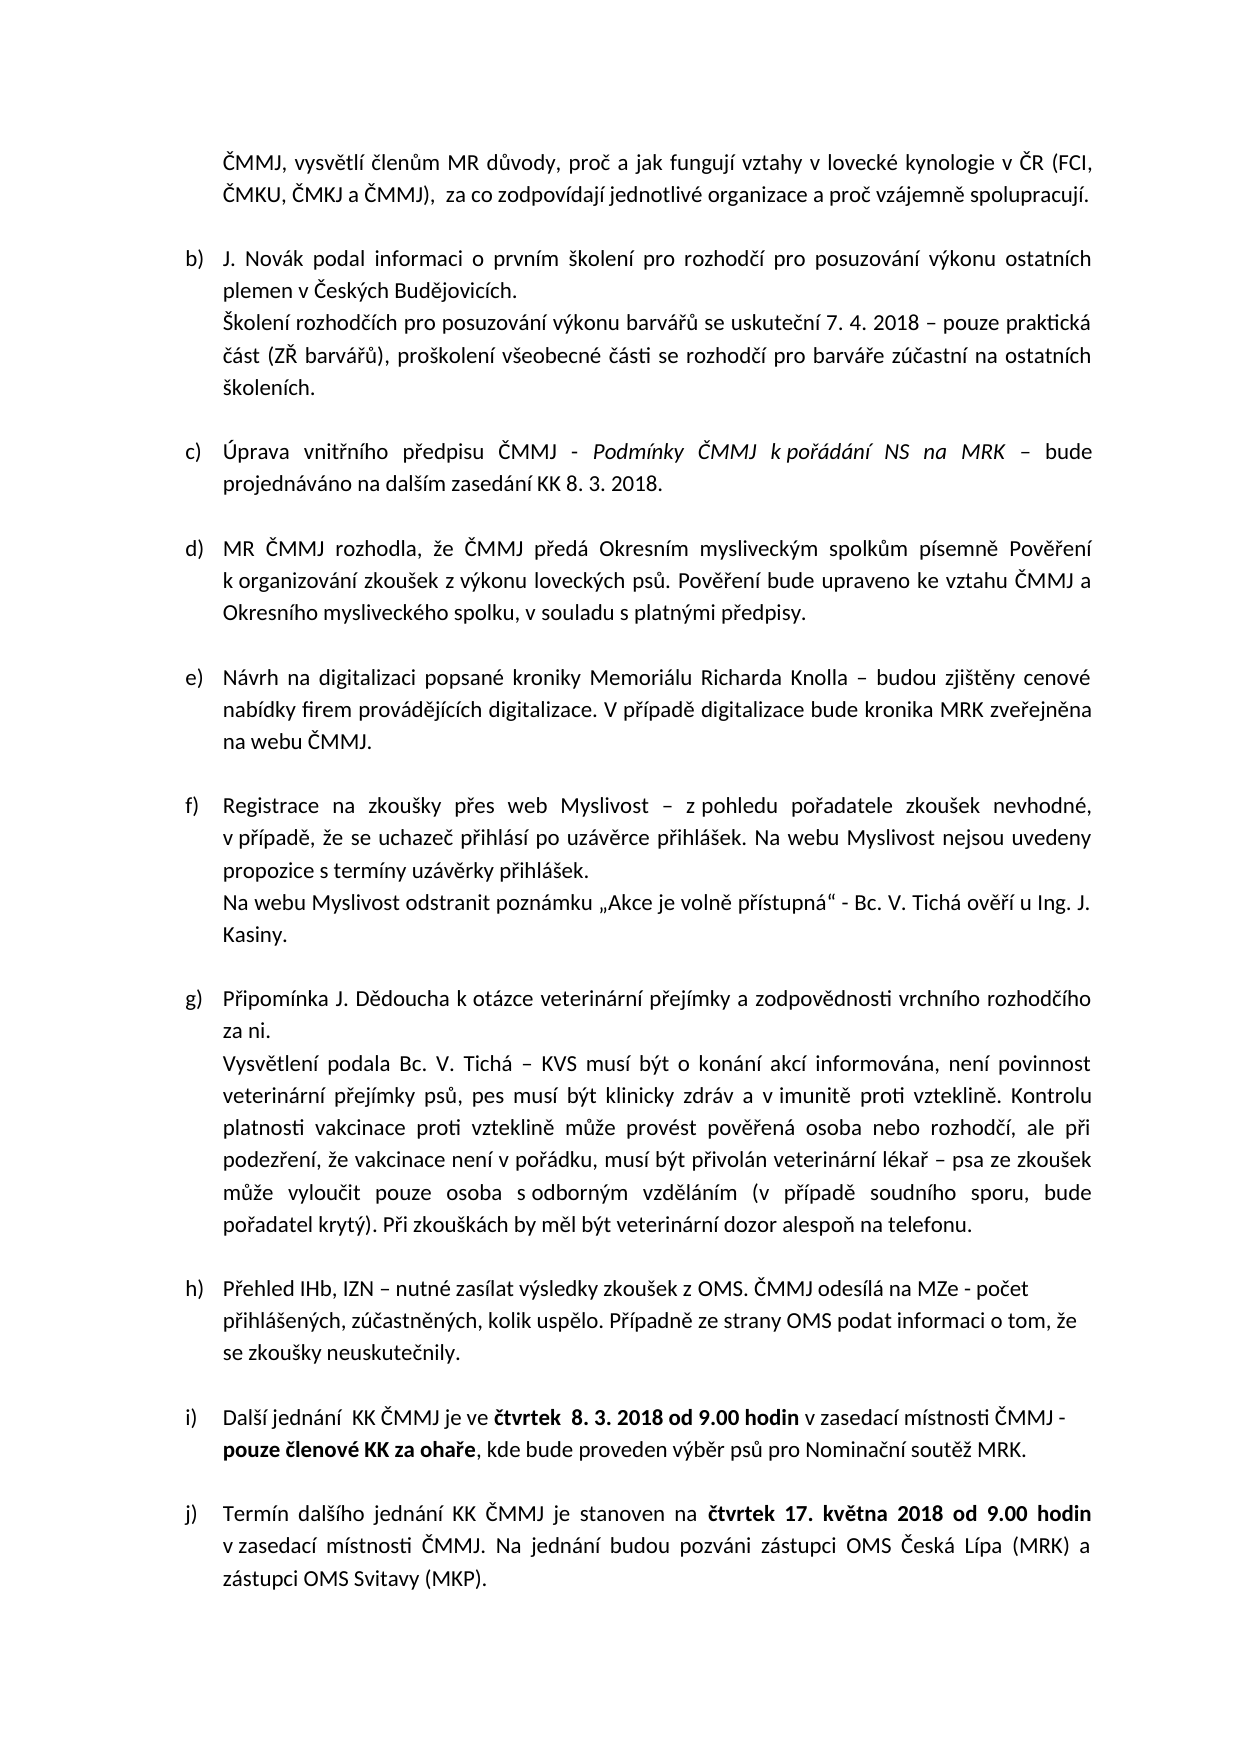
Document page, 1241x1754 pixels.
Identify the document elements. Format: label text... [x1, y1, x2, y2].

list Vysvětlení podala Bc. V. Tichá – KVS musí být o konání akcí informována, není povinnost veterinární přejímky psů, pes musí být klinicky zdráv a v imunitě proti vzteklině. Kontrolu platnosti vakcinace proti vzteklině může provést pověřená osoba nebo rozhodčí, ale při podezření, že vakcinace není v pořádku, musí být přivolán veterinární lékař – psa ze zkoušek může vyloučit pouze osoba s odborným vzděláním (v případě soudního sporu, bude pořadatel krytý). Při zkouškách by měl být veterinární dozor alespoň na telefonu. [223, 1049, 1093, 1238]
list Školení rozhodčích pro posuzování výkonu barvářů se uskuteční 7. 4. 2018 – pouze praktická část (ZŘ barvářů), proškolení všeobecné části se rozhodčí pro barváře zúčastní na ostatních školeních. [223, 308, 1093, 401]
list Registrace na zkoušky přes web Myslivost – z pohledu pořadatele zkoušek nevhodné, v případě, že se uchazeč přihlásí po uzávěrce přihlášek. Na webu Myslivost nejsou uvedeny propozice s termíny uzávěrky přihlášek. [185, 791, 1093, 884]
list Přehled IHb, IZN – nutné zasílat výsledky zkoušek z OMS. ČMMJ odesílá na MZe - počet přihlášených, zúčastněných, kolik uspělo. Případně ze strany OMS podat informaci o tom, že se zkoušky neuskutečnily. [185, 1274, 1093, 1367]
list Termín dalšího jednání KK ČMMJ je stanoven na čtvrtek 17. května 2018 od 9.00 hodin v zasedací místnosti ČMMJ. Na jednání budou pozváni zástupci OMS Česká Lípa (MRK) a zástupci OMS Svitavy (MKP). [185, 1499, 1093, 1592]
list Návrh na digitalizaci popsané kroniky Memoriálu Richarda Knolla – budou zjištěny cenové nabídky firem provádějících digitalizace. V případě digitalizace bude kronika MRK zveřejněna na webu ČMMJ. [185, 663, 1093, 755]
list Další jednání KK ČMMJ je ve čtvrtek 8. 3. 2018 od 9.00 hodin v zasedací místnosti ČMMJ - pouze členové KK za ohaře, kde bude proveden výběr psů pro Nominační soutěž MRK. [185, 1403, 1093, 1463]
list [223, 148, 1093, 208]
list Připomínka J. Dědoucha k otázce veterinární přejímky a zodpovědnosti vrchního rozhodčího za ni. [185, 984, 1093, 1045]
list Na webu Myslivost odstranit poznámku „Akce je volně přístupná“ - Bc. V. Tichá ověří u Ing. J. Kasiny. [223, 888, 1093, 948]
list J. Novák podal informaci o prvním školení pro rozhodčí pro posuzování výkonu ostatních plemen v Českých Budějovicích. [185, 244, 1093, 304]
list Úprava vnitřního předpisu ČMMJ - Podmínky ČMMJ k pořádání NS na MRK – bude projednáváno na dalším zasedání KK 8. 3. 2018. [185, 437, 1093, 497]
list MR ČMMJ rozhodla, že ČMMJ předá Okresním mysliveckým spolkům písemně Pověření k organizování zkoušek z výkonu loveckých psů. Pověření bude upraveno ke vztahu ČMMJ a Okresního mysliveckého spolku, v souladu s platnými předpisy. [185, 534, 1093, 626]
